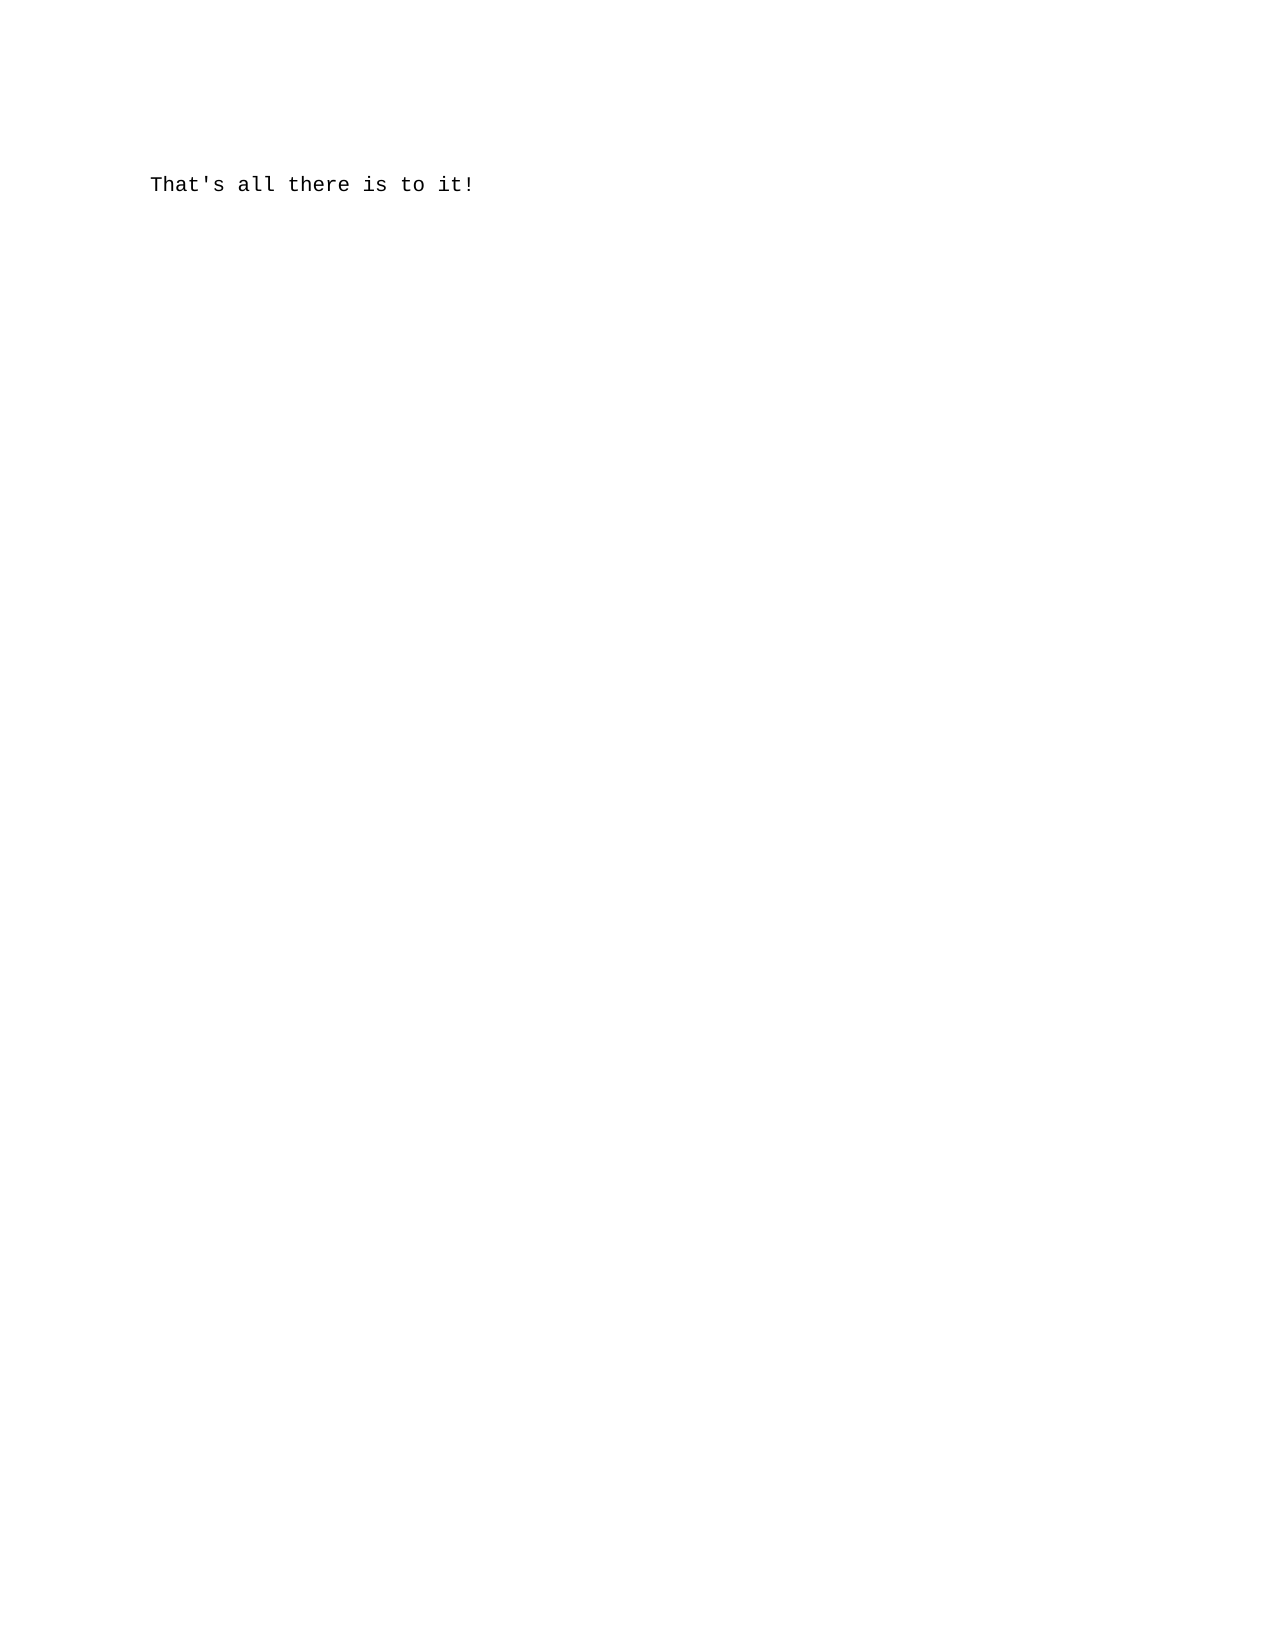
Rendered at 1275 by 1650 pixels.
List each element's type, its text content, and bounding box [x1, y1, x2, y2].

text That's all there is to it! [150, 174, 1125, 197]
